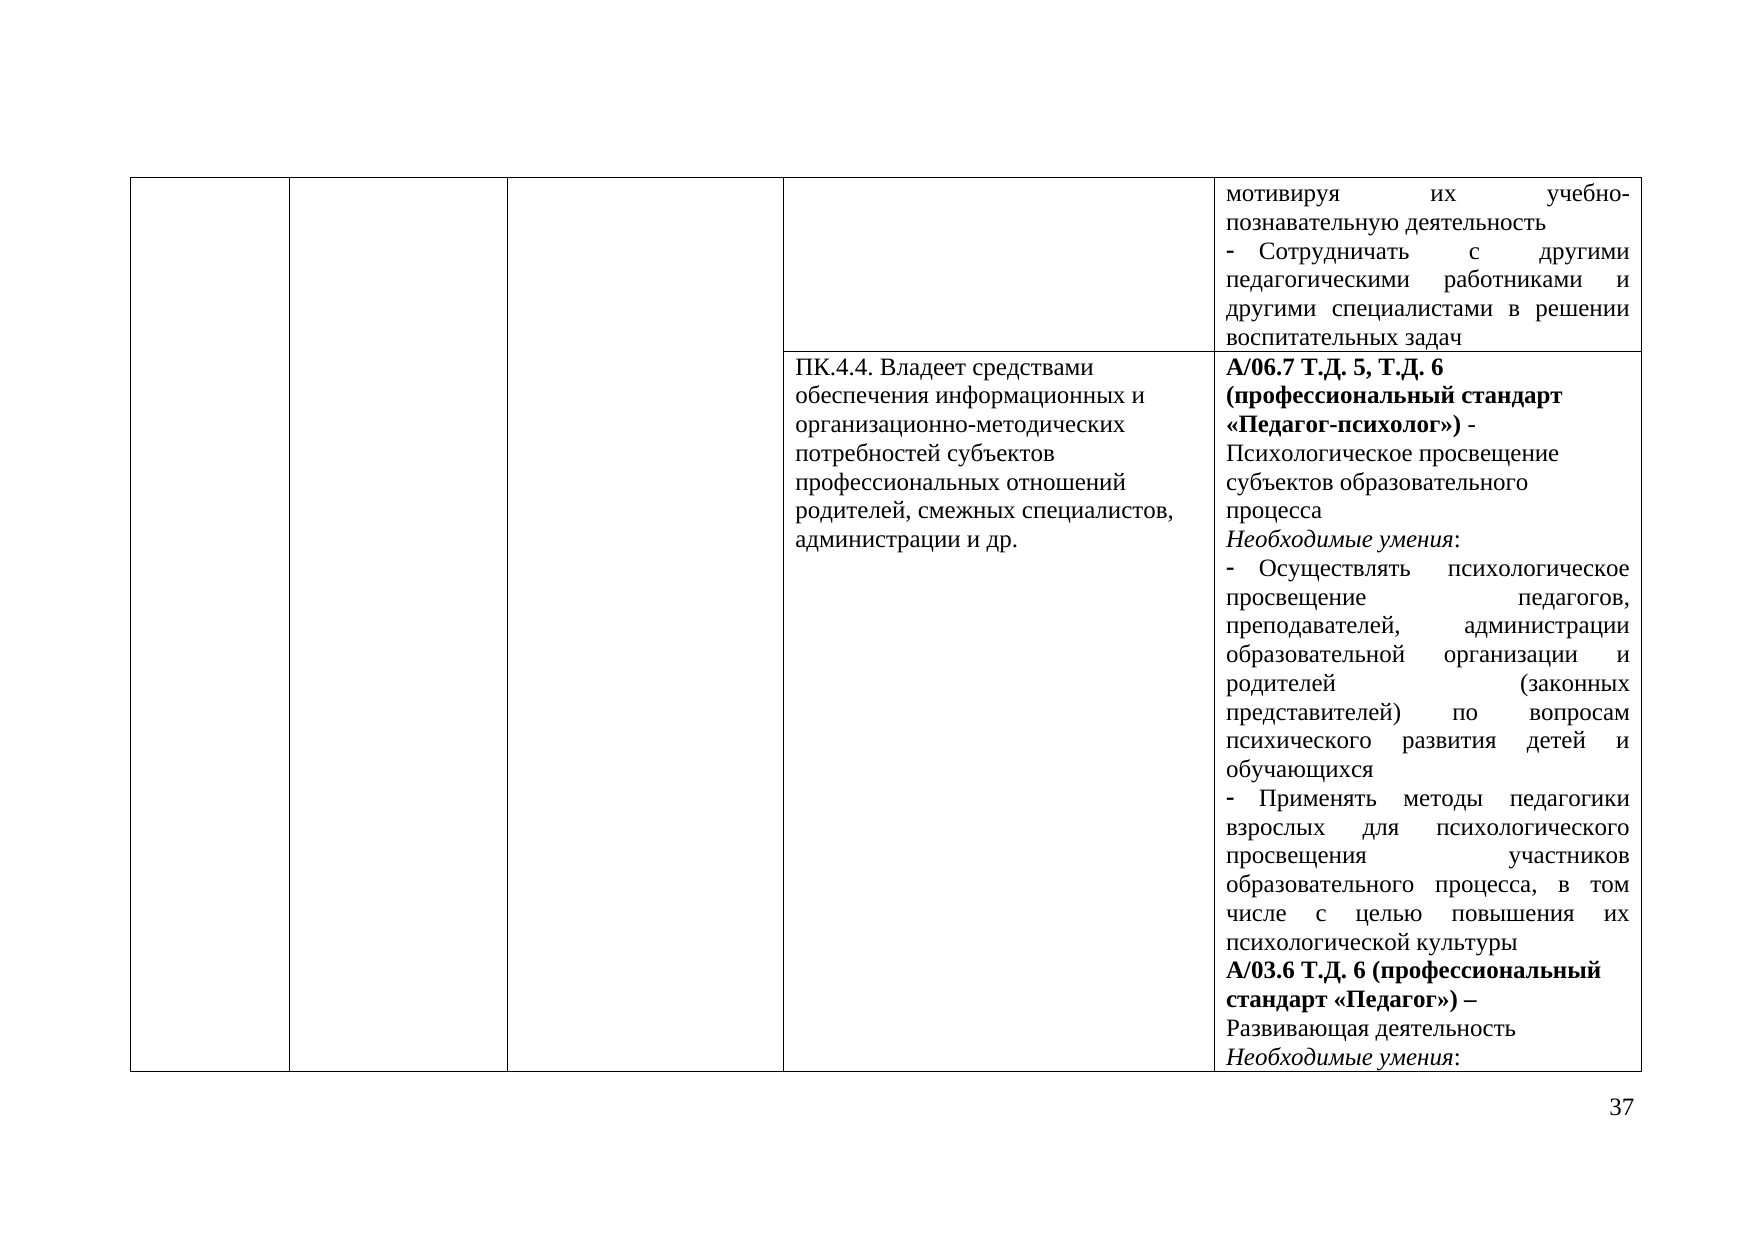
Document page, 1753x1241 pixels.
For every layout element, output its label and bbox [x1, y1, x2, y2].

table_cell [1215, 178, 1641, 351]
table_cell [784, 352, 1214, 1071]
table_cell [784, 178, 1214, 351]
table_cell [1215, 352, 1641, 1071]
